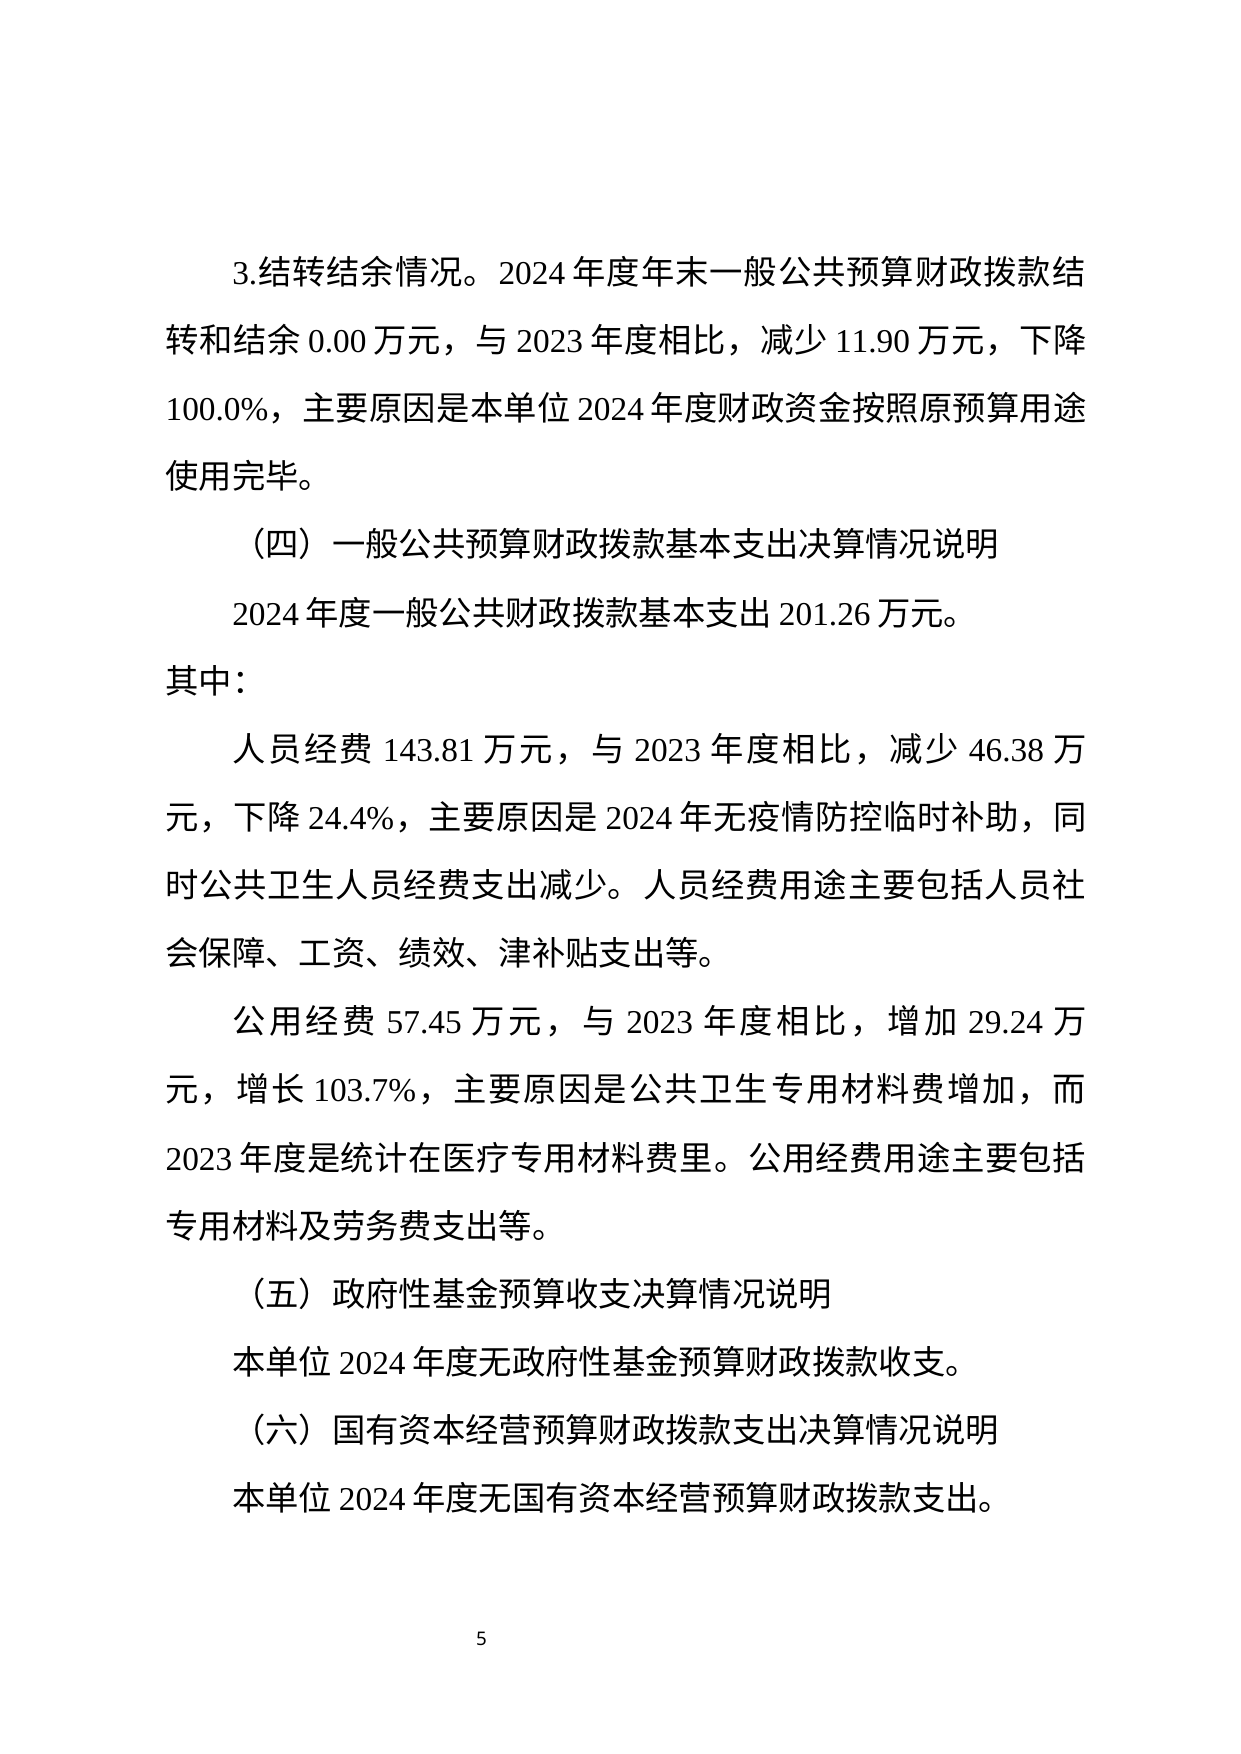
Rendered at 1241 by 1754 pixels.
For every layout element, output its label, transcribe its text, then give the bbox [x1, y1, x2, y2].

text （四）一般公共预算财政拨款基本支出决算情况说明 [165, 508, 1087, 576]
text 3.结转结余情况。2024年度年末一般公共预算财政拨款结转和结余0.00万元，与2023年度相比，减少11.90万元，下降100.0%，主要原因是本单位2024年度财政资金按照原预算用途使用完毕。 [165, 236, 1087, 508]
text 人员经费143.81万元，与2023年度相比，减少46.38万元，下降24.4%，主要原因是2024年无疫情防控临时补助，同时公共卫生人员经费支出减少。人员经费用途主要包括人员社会保障、工资、绩效、津补贴支出等。 [165, 713, 1087, 985]
text 本单位2024年度无国有资本经营预算财政拨款支出。 [165, 1462, 1087, 1530]
text 公用经费57.45万元，与2023年度相比，增加29.24万元，增长103.7%，主要原因是公共卫生专用材料费增加，而2023年度是统计在医疗专用材料费里。公用经费用途主要包括专用材料及劳务费支出等。 [165, 985, 1087, 1258]
text 2024年度一般公共财政拨款基本支出201.26万元。 [165, 576, 1087, 644]
text 其中： [165, 644, 1087, 713]
text （五）政府性基金预算收支决算情况说明 [165, 1258, 1087, 1326]
text 本单位2024年度无政府性基金预算财政拨款收支。 [165, 1326, 1087, 1394]
text （六）国有资本经营预算财政拨款支出决算情况说明 [165, 1394, 1087, 1462]
